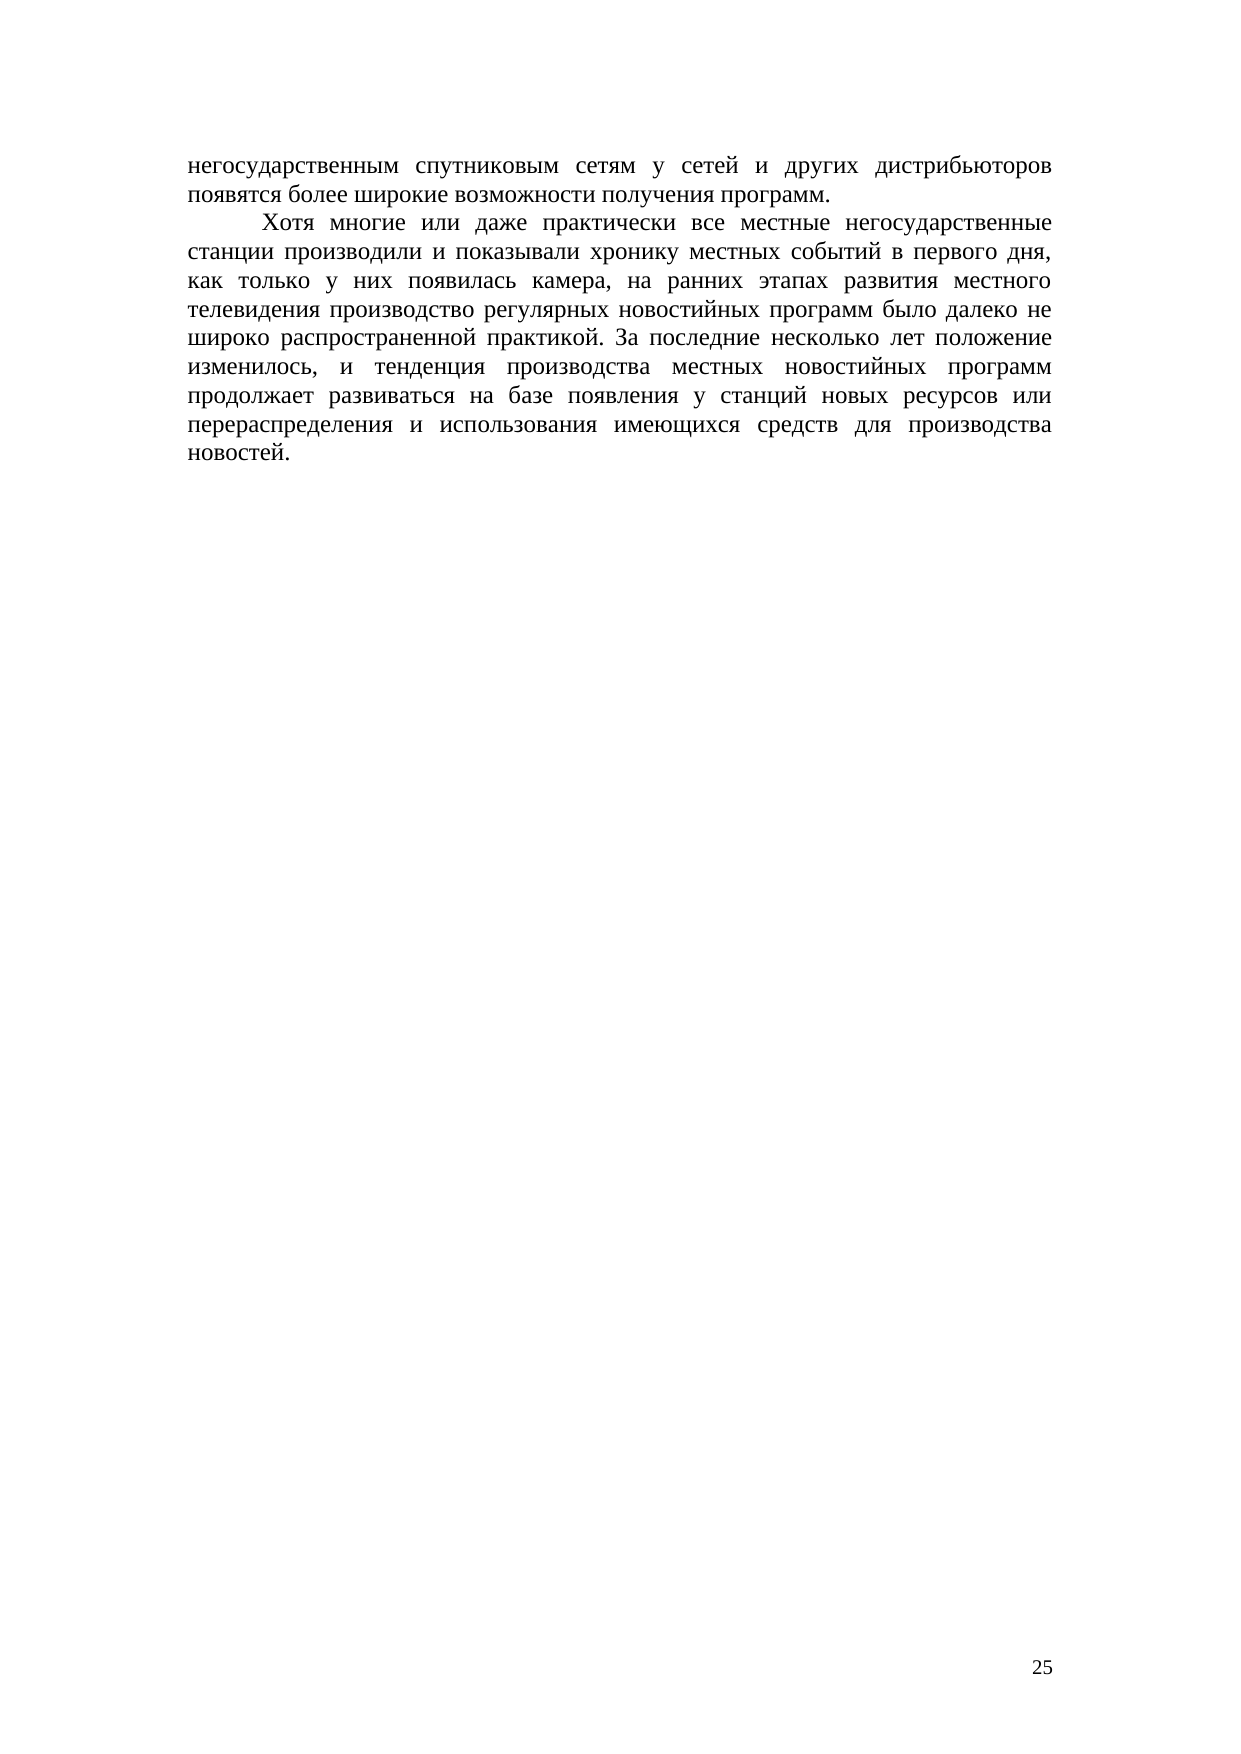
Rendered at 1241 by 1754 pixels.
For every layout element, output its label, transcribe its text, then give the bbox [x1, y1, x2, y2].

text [187, 150, 1053, 207]
text Хотя многие или даже практически все местные негосударственные станции производили и показывали хронику местных событий в первого дня, как только у них появилась камера, на ранних этапах развития местного телевидения производство регулярных новостийных программ было далеко не широко распространенной практикой. За последние несколько лет положение изменилось, и тенденция производства местных новостийных программ продолжает развиваться на базе появления у станций новых ресурсов или перераспределения и использования имеющихся средств для производства новостей. [187, 207, 1053, 466]
